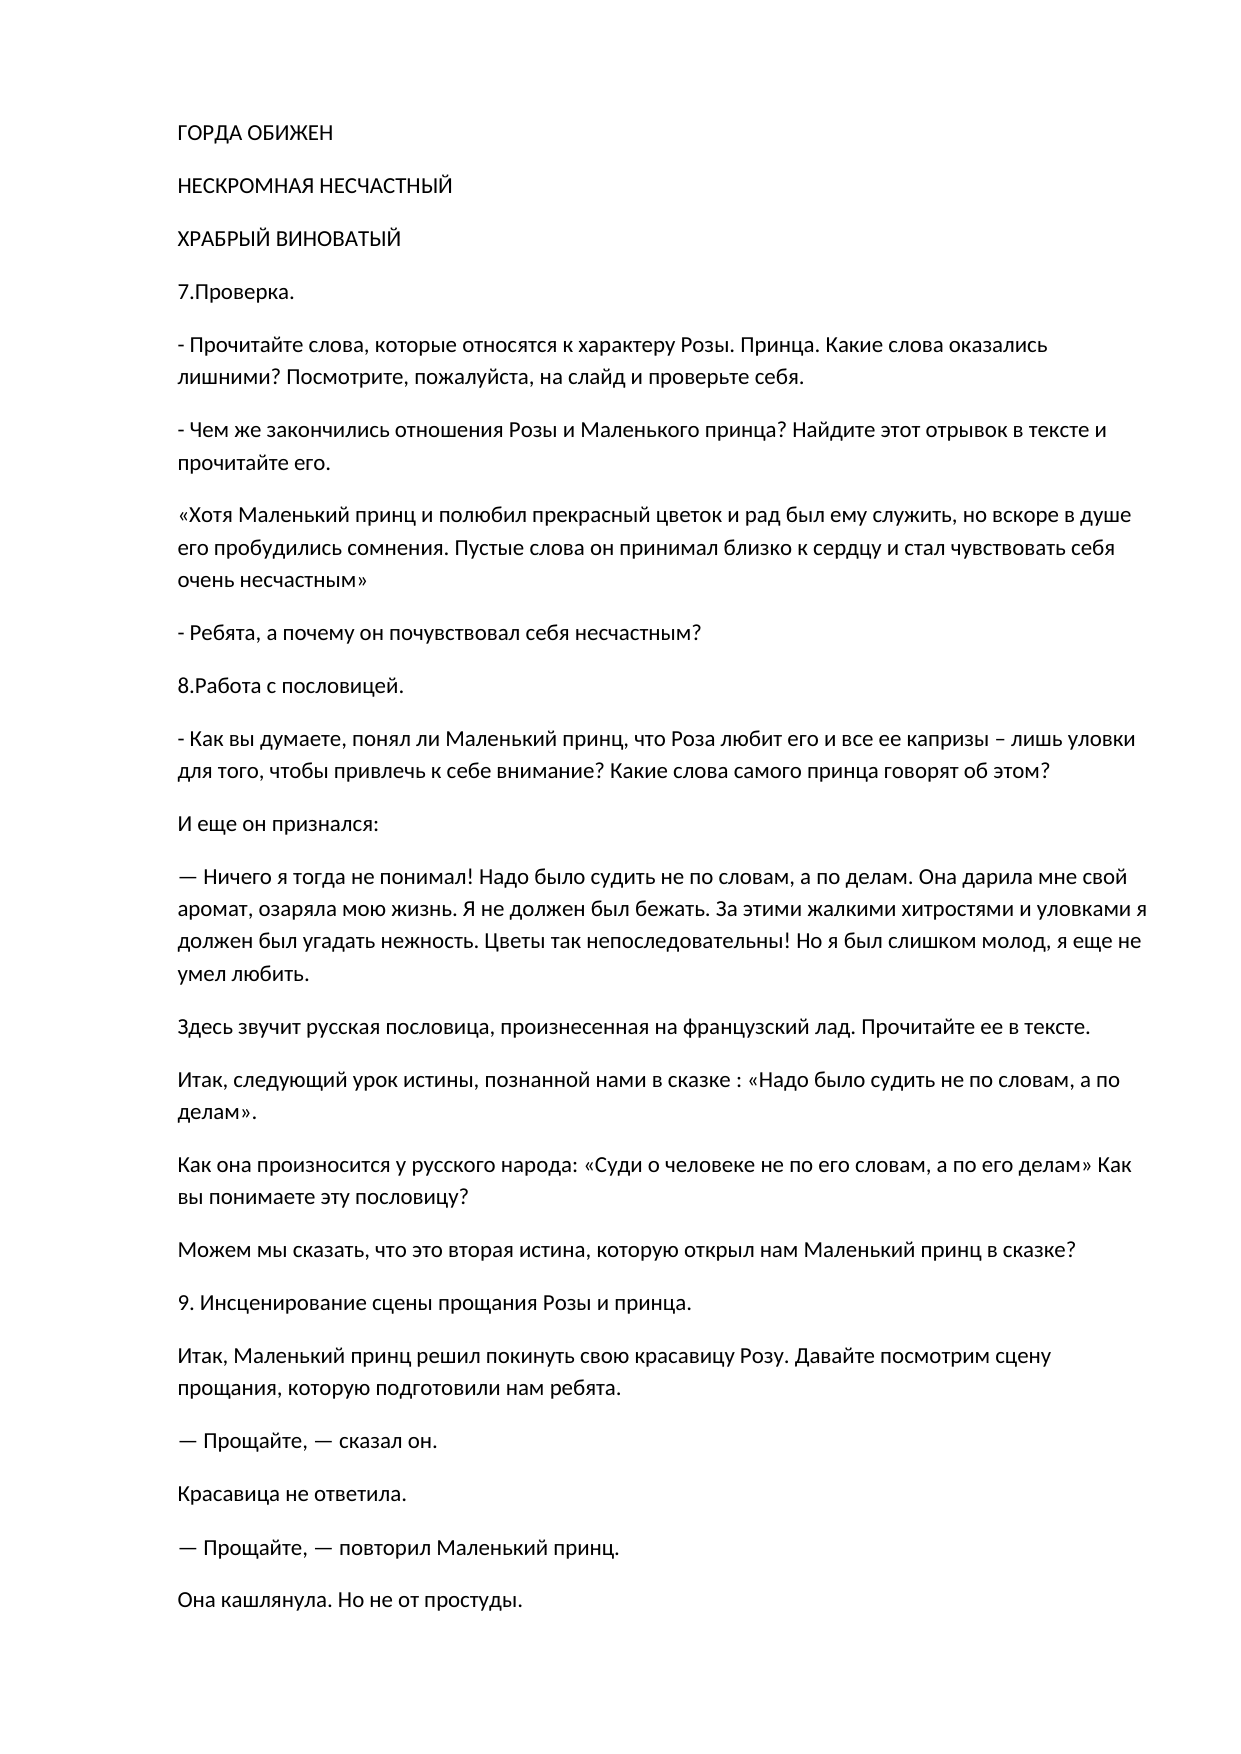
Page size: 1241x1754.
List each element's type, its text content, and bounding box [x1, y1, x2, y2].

text Можем мы сказать, что это вторая истина, которую открыл нам Маленький принц в сказке? [177, 1235, 1152, 1263]
text - Прочитайте слова, которые относятся к характеру Розы. Принца. Какие слова оказались лишними? Посмотрите, пожалуйста, на слайд и проверьте себя. [177, 330, 1152, 390]
text - Как вы думаете, понял ли Маленький принц, что Роза любит его и все ее капризы – лишь уловки для того, чтобы привлечь к себе внимание? Какие слова самого принца говорят об этом? [177, 724, 1152, 784]
text ГОРДА ОБИЖЕН [177, 118, 1152, 146]
text Как она произносится у русского народа: «Суди о человеке не по его словам, а по его делам» Как вы понимаете эту пословицу? [177, 1150, 1152, 1210]
text «Хотя Маленький принц и полюбил прекрасный цветок и рад был ему служить, но вскоре в душе его пробудились сомнения. Пустые слова он принимал близко к сердцу и стал чувствовать себя очень несчастным» [177, 501, 1152, 593]
text 7.Проверка. [177, 277, 1152, 305]
text - Ребята, а почему он почувствовал себя несчастным? [177, 618, 1152, 646]
text 9. Инсценирование сцены прощания Розы и принца. [177, 1288, 1152, 1316]
text ХРАБРЫЙ ВИНОВАТЫЙ [177, 224, 1152, 252]
text — Прощайте, — сказал он. [177, 1427, 1152, 1454]
text — Ничего я тогда не понимал! Надо было судить не по словам, а по делам. Она дарила мне свой аромат, озаряла мою жизнь. Я не должен был бежать. За этими жалкими хитростями и уловками я должен был угадать нежность. Цветы так непоследовательны! Но я был слишком молод, я еще не умел любить. [177, 862, 1152, 987]
text Красавица не ответила. [177, 1479, 1152, 1508]
text 8.Работа с пословицей. [177, 671, 1152, 699]
text И еще он признался: [177, 809, 1152, 837]
text - Чем же закончились отношения Розы и Маленького принца? Найдите этот отрывок в тексте и прочитайте его. [177, 415, 1152, 476]
text — Прощайте, — повторил Маленький принц. [177, 1533, 1152, 1561]
text Она кашлянула. Но не от простуды. [177, 1586, 1152, 1614]
text Итак, следующий урок истины, познанной нами в сказке : «Надо было судить не по словам, а по делам». [177, 1065, 1152, 1125]
text Итак, Маленький принц решил покинуть свою красавицу Розу. Давайте посмотрим сцену прощания, которую подготовили нам ребята. [177, 1341, 1152, 1402]
text Здесь звучит русская пословица, произнесенная на французский лад. Прочитайте ее в тексте. [177, 1012, 1152, 1040]
text НЕСКРОМНАЯ НЕСЧАСТНЫЙ [177, 171, 1152, 199]
